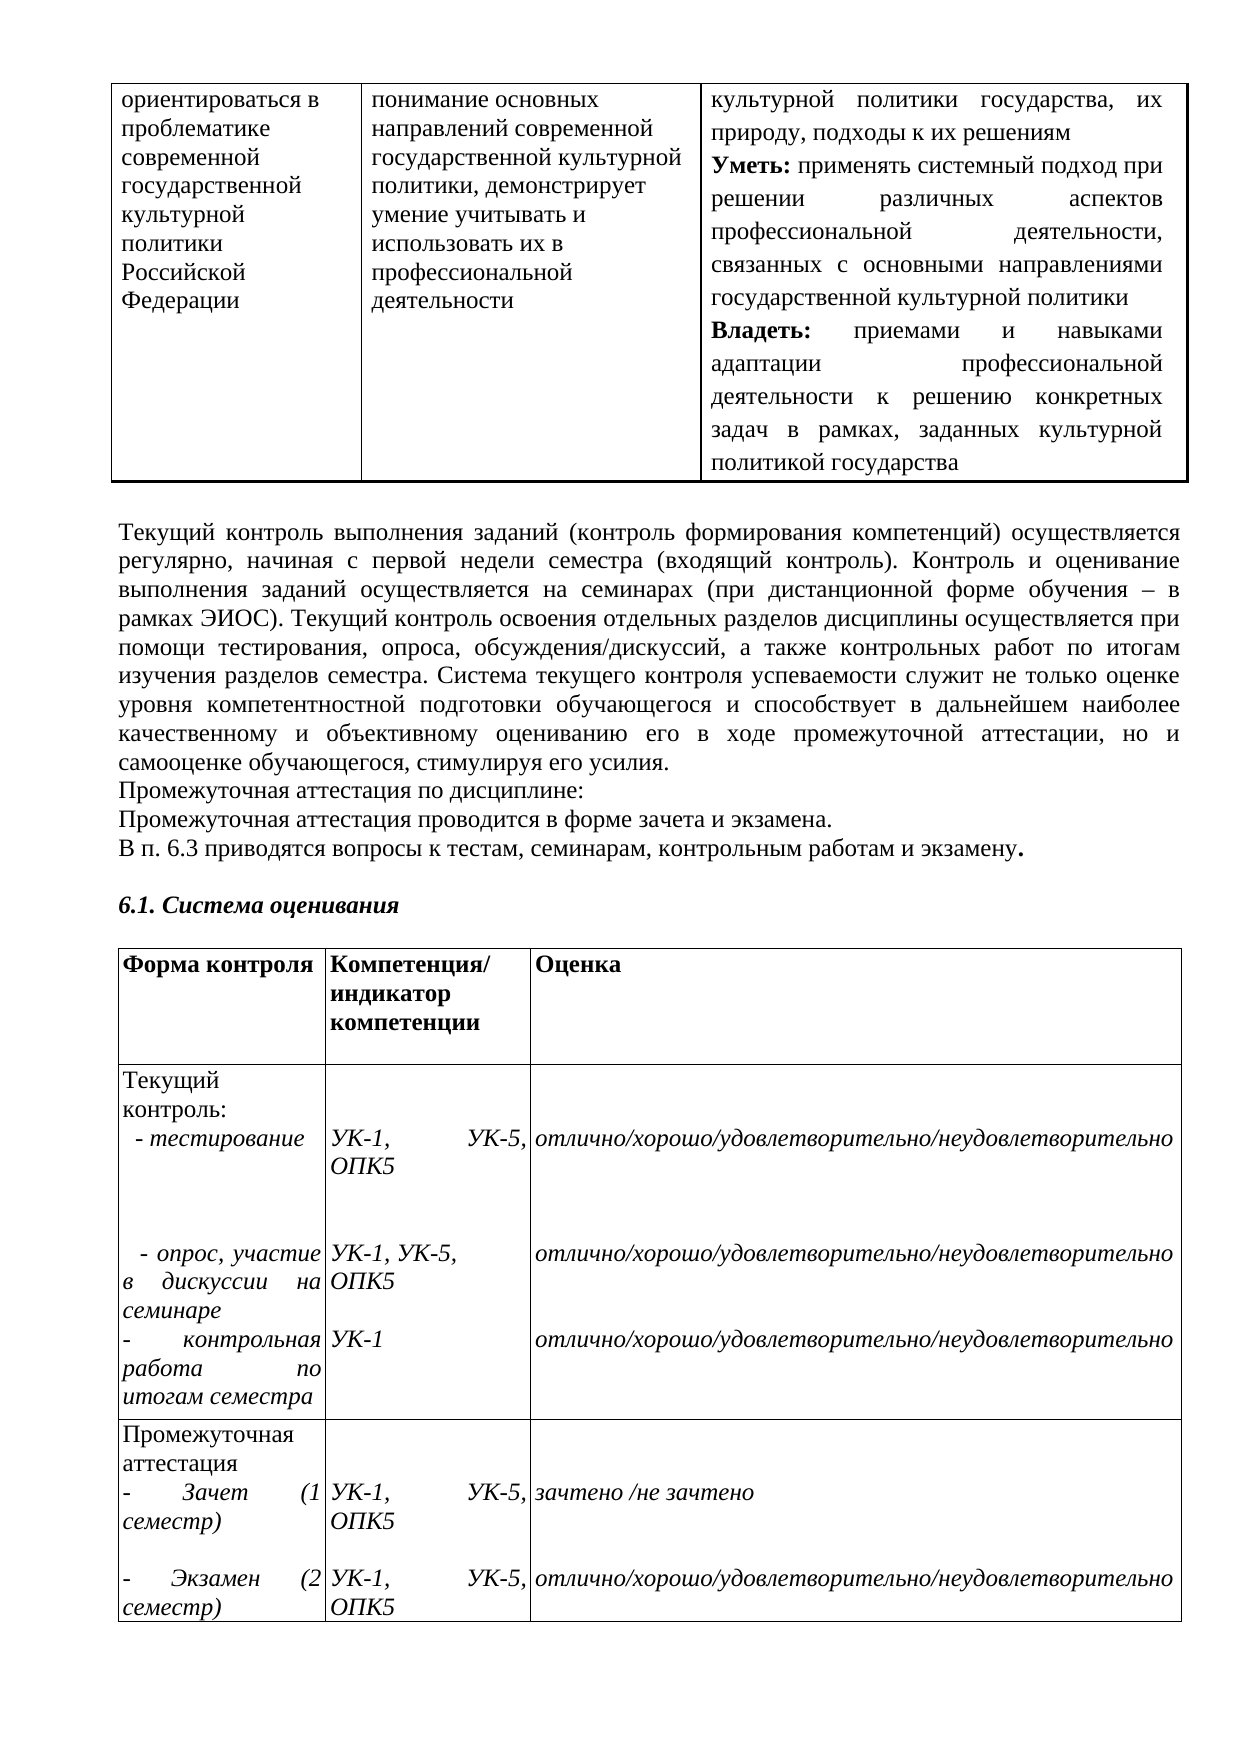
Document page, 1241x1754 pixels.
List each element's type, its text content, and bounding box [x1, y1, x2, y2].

table_cell [119, 1410, 325, 1418]
table_cell зачтено /не зачтено отлично/хорошо/удовлетворительно/неудовлетворительно [531, 1420, 1181, 1621]
table_cell - опрос, участие в дискуссии на семинаре [119, 1238, 325, 1324]
table_cell [531, 1410, 1181, 1418]
table_cell УК-1, УК-5, ОПК5 [326, 1123, 530, 1238]
table_cell - тестирование [119, 1123, 325, 1238]
table_cell УК-1, УК-5, ОПК5 УК-1, УК-5, ОПК5 [326, 1420, 530, 1621]
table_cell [702, 84, 1186, 480]
table_cell УК-1 [326, 1324, 530, 1410]
table_header Форма контроля [119, 949, 325, 1064]
table_header Оценка [531, 949, 1181, 1064]
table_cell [112, 84, 361, 480]
table_cell отлично/хорошо/удовлетворительно/неудовлетворительно [531, 1324, 1181, 1410]
table_cell [531, 1065, 1181, 1123]
table_cell Текущий контроль: [119, 1065, 325, 1123]
table_header Компетенция/ индикатор компетенции [326, 949, 530, 1064]
table_cell отлично/хорошо/удовлетворительно/неудовлетворительно [531, 1123, 1181, 1238]
text 6.1. Система оценивания [118, 891, 1181, 919]
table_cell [362, 84, 700, 480]
table_cell УК-1, УК-5, ОПК5 [326, 1238, 530, 1324]
table_cell - контрольная работа по итогам семестра [119, 1324, 325, 1410]
text В п. 6.3 приводятся вопросы к тестам, семинарам, контрольным работам и экзамену. [118, 833, 1181, 862]
table_cell отлично/хорошо/удовлетворительно/неудовлетворительно [531, 1238, 1181, 1324]
text Промежуточная аттестация по дисциплине: [118, 776, 1181, 804]
table_cell [326, 1065, 530, 1123]
text Текущий контроль выполнения заданий (контроль формирования компетенций) осуществляется регулярно, начиная с первой недели семестра (входящий контроль). Контроль и оценивание выполнения заданий осуществляется на семинарах (при дистанционной форме обучения – в рамках ЭИОС). Текущий контроль освоения отдельных разделов дисциплины осуществляется при помощи тестирования, опроса, обсуждения/дискуссий, а также контрольных работ по итогам изучения разделов семестра. Система текущего контроля успеваемости служит не только оценке уровня компетентностной подготовки обучающегося и способствует в дальнейшем наиболее качественному и объективному оцениванию его в ходе промежуточной аттестации, но и самооценке обучающегося, стимулируя его усилия. [118, 517, 1181, 776]
text Промежуточная аттестация проводится в форме зачета и экзамена. [118, 804, 1181, 833]
table_cell [326, 1410, 530, 1418]
table_cell Промежуточная аттестация - Зачет (1 семестр) - Экзамен (2 семестр) [119, 1420, 325, 1621]
